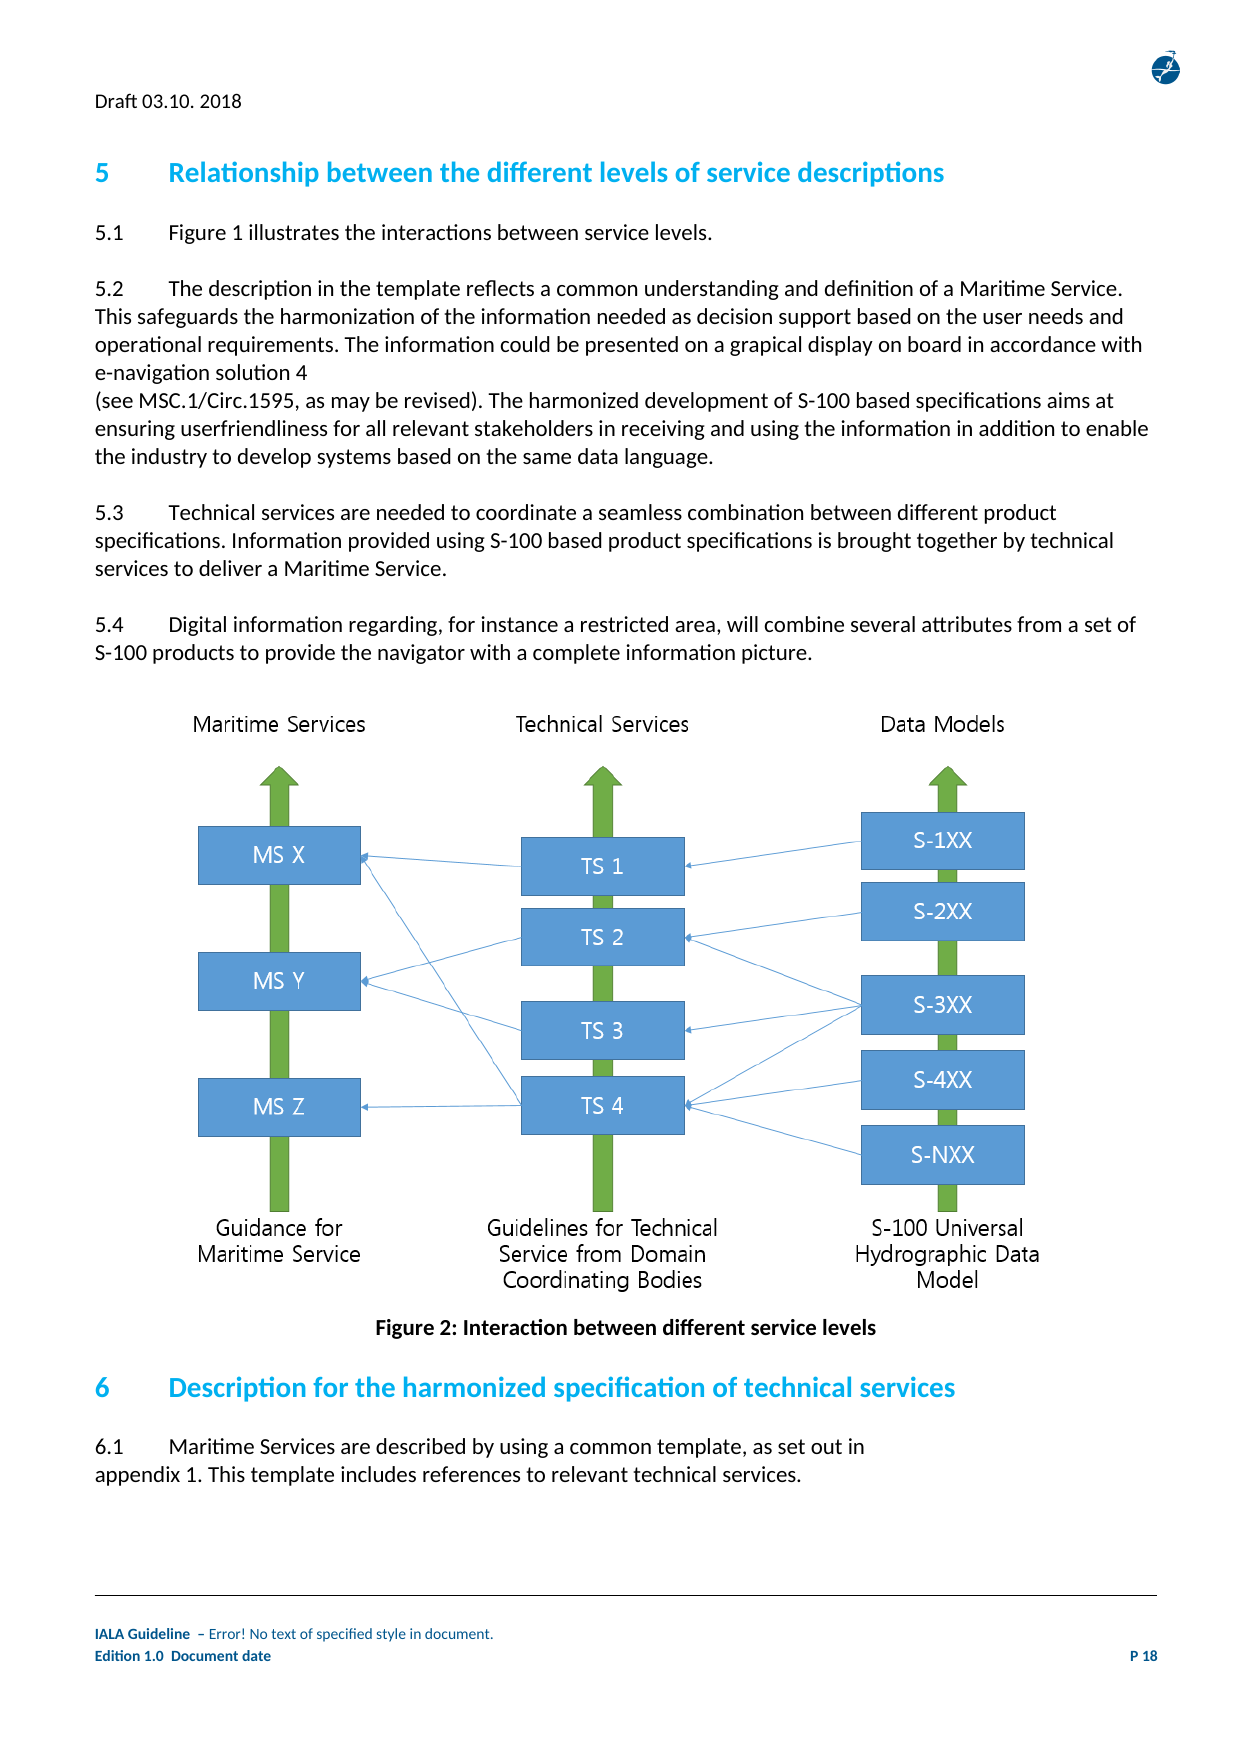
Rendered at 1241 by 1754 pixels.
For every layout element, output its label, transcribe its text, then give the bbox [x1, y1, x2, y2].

text 5.1 Figure 1 illustrates the interactions between service levels. [94, 218, 1157, 246]
text 6.1 Maritime Services are described by using a common template, as set out in appendix 1. This template includes references to relevant technical services. [94, 1432, 1157, 1488]
text Figure 2: Interaction between different service levels [94, 1313, 1157, 1341]
picture [153, 694, 1099, 1313]
text 5.4 Digital information regarding, for instance a restricted area, will combine several attributes from a set of S-100 products to provide the navigator with a complete information picture. [94, 610, 1157, 666]
text 5.3 Technical services are needed to coordinate a seamless combination between different product specifications. Information provided using S-100 based product specifications is brought together by technical services to deliver a Maritime Service. [94, 498, 1157, 582]
picture [1120, 0, 1239, 119]
text 5.2 The description in the template reflects a common understanding and definition of a Maritime Service. This safeguards the harmonization of the information needed as decision support based on the user needs and operational requirements. The information could be presented on a grapical display on board in accordance with e-navigation solution 4 (see MSC.1/Circ.1595, as may be revised). The harmonized development of S-100 based specifications aims at ensuring userfriendliness for all relevant stakeholders in receiving and using the information in addition to enable the industry to develop systems based on the same data language. [94, 274, 1157, 470]
text 6 Description for the harmonized specification of technical services [94, 1369, 1157, 1404]
text 5 Relationship between the different levels of service descriptions [94, 154, 1157, 190]
